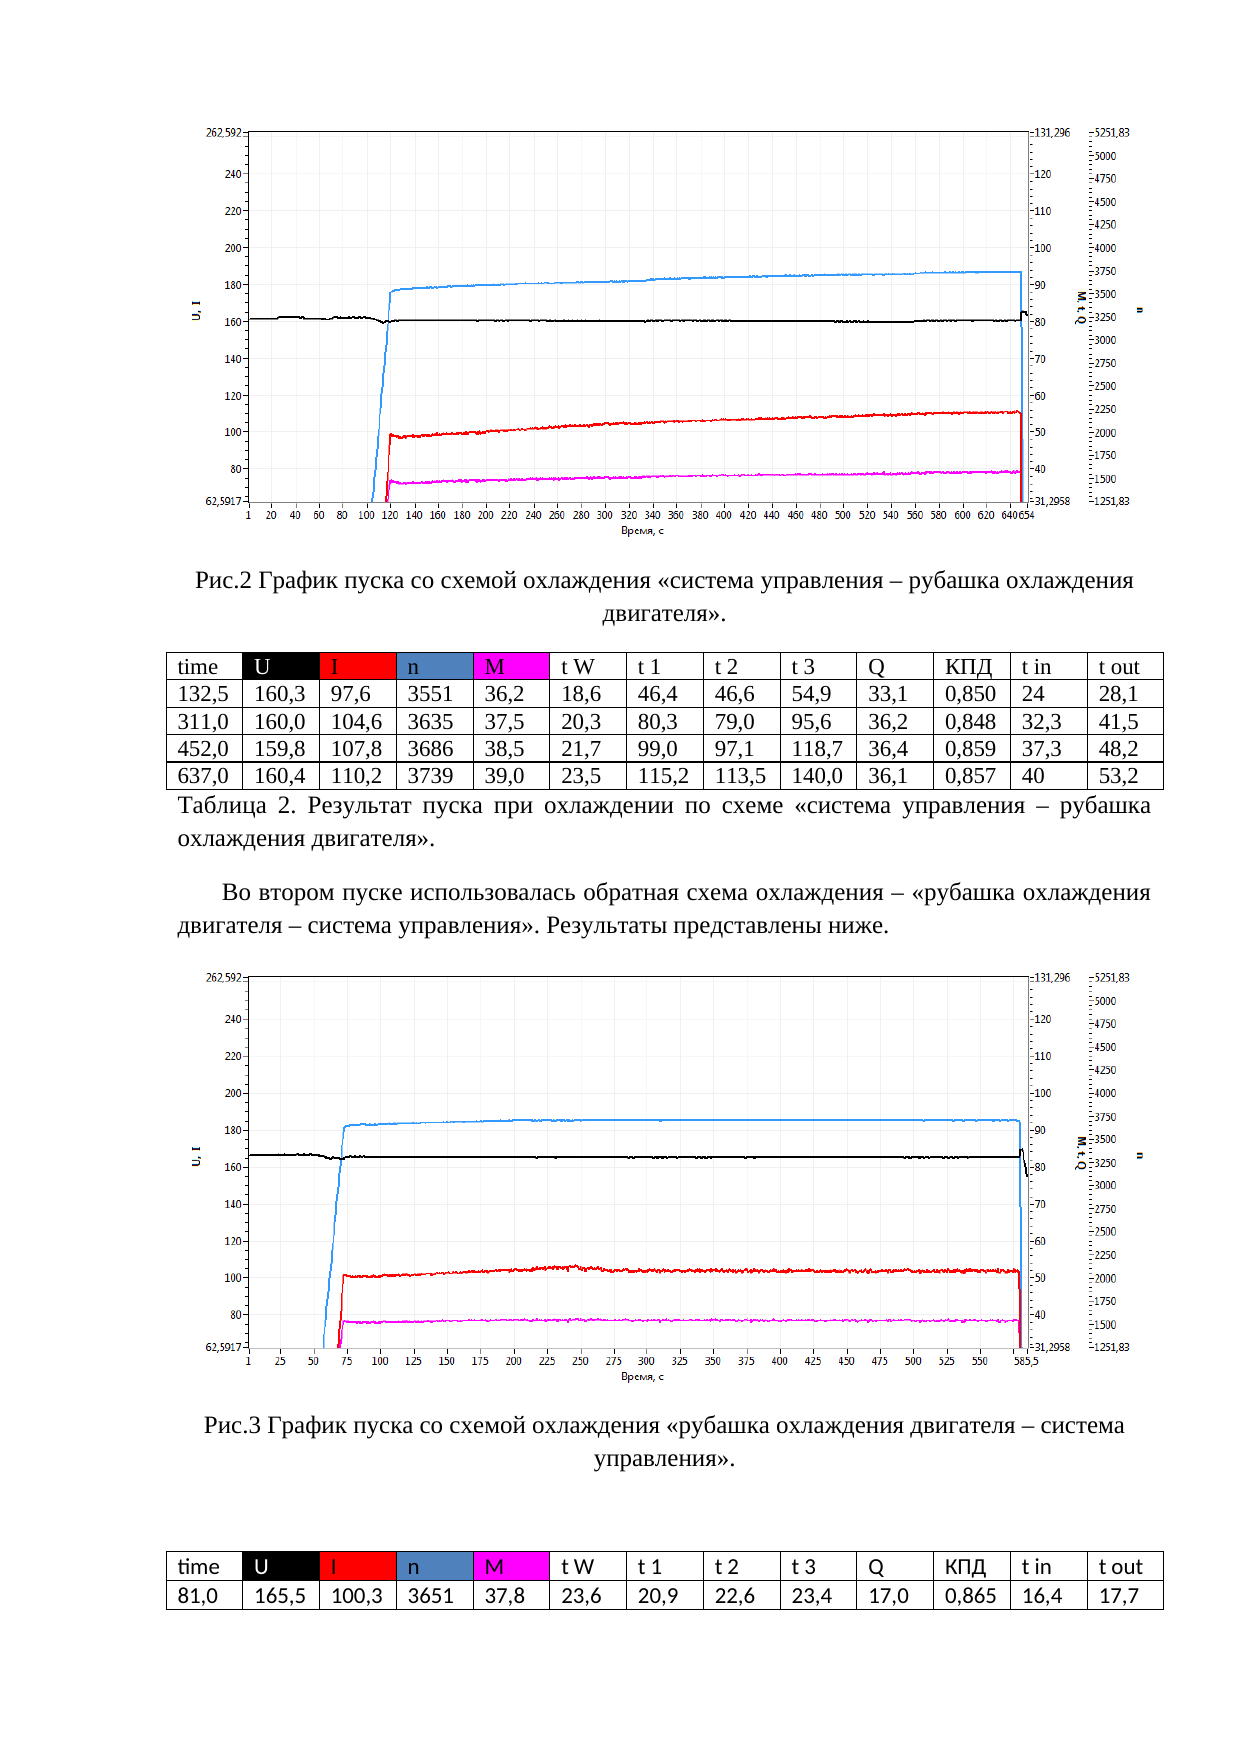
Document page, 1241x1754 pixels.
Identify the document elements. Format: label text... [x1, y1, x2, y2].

table_cell 53,2 [1088, 763, 1163, 789]
table_header M [474, 1552, 549, 1580]
table_header time [167, 1552, 242, 1580]
table_cell 37,8 [474, 1581, 549, 1609]
table_cell 97,6 [320, 680, 396, 707]
table_cell 24 [1011, 680, 1087, 707]
table_cell 110,2 [320, 763, 396, 789]
table_cell 115,2 [627, 763, 703, 789]
table_cell 17,7 [1088, 1581, 1163, 1609]
table_header M [474, 653, 549, 679]
table_cell 54,9 [781, 680, 856, 707]
table_header t W [550, 1552, 626, 1580]
table_cell 97,1 [704, 735, 780, 761]
table_header t out [1088, 1552, 1163, 1580]
table_cell 107,8 [320, 735, 396, 761]
table_cell 3739 [397, 763, 473, 789]
table_header I [320, 1552, 396, 1580]
table_cell 18,6 [550, 680, 626, 707]
text Рис.3 График пуска со схемой охлаждения «рубашка охлаждения двигателя – система управления». [177, 1411, 1152, 1472]
table_cell 17,0 [857, 1581, 933, 1609]
table_header t 3 [781, 1552, 856, 1580]
table_cell 46,6 [704, 680, 780, 707]
table_cell 160,3 [243, 680, 319, 707]
table_header КПД [934, 1552, 1010, 1580]
table_header t 3 [781, 653, 856, 679]
table_cell 118,7 [781, 735, 856, 761]
table_cell 36,2 [857, 708, 933, 734]
text Рис.2 График пуска со схемой охлаждения «система управления – рубашка охлаждения двигателя». [177, 565, 1152, 627]
table_cell 81,0 [167, 1581, 242, 1609]
table_cell 140,0 [781, 763, 856, 789]
table_cell 165,5 [243, 1581, 319, 1609]
table_cell 28,1 [1088, 680, 1163, 707]
picture [177, 963, 1152, 1386]
table_cell 637,0 [167, 763, 242, 789]
table_cell 113,5 [704, 763, 780, 789]
table_cell 79,0 [704, 708, 780, 734]
table_cell 132,5 [167, 680, 242, 707]
table_header Q [857, 653, 933, 679]
table_cell 104,6 [320, 708, 396, 734]
table_header t 2 [704, 653, 780, 679]
table_cell 0,865 [934, 1581, 1010, 1609]
table_cell 41,5 [1088, 708, 1163, 734]
table_cell 0,857 [934, 763, 1010, 789]
table_cell 23,5 [550, 763, 626, 789]
table_cell 48,2 [1088, 735, 1163, 761]
table_cell 95,6 [781, 708, 856, 734]
table_header t in [1011, 653, 1087, 679]
table_cell 3651 [397, 1581, 473, 1609]
picture [177, 118, 1152, 540]
table_cell 23,4 [781, 1581, 856, 1609]
table_cell 3686 [397, 735, 473, 761]
table_cell 36,1 [857, 763, 933, 789]
table_cell 160,0 [243, 708, 319, 734]
table_cell 40 [1011, 763, 1087, 789]
table_header t 1 [627, 1552, 703, 1580]
table_cell 21,7 [550, 735, 626, 761]
table_cell 80,3 [627, 708, 703, 734]
table_cell 37,3 [1011, 735, 1087, 761]
text Во втором пуске использовалась обратная схема охлаждения – «рубашка охлаждения двигателя – система управления». Результаты представлены ниже. [177, 877, 1152, 938]
table_cell 23,6 [550, 1581, 626, 1609]
text Таблица 2. Результат пуска при охлаждении по схеме «система управления – рубашка охлаждения двигателя». [177, 790, 1152, 852]
table_cell 160,4 [243, 763, 319, 789]
table_header t 2 [704, 1552, 780, 1580]
table_header t in [1011, 1552, 1087, 1580]
table_cell 311,0 [167, 708, 242, 734]
table_cell 20,9 [627, 1581, 703, 1609]
table_cell 0,848 [934, 708, 1010, 734]
table_cell 16,4 [1011, 1581, 1087, 1609]
table_header time [167, 653, 242, 679]
table_header n [397, 1552, 473, 1580]
table_cell 37,5 [474, 708, 549, 734]
table_header n [397, 653, 473, 679]
table_header t out [1088, 653, 1163, 679]
table_header U [243, 653, 319, 679]
table_cell 36,4 [857, 735, 933, 761]
table_header t W [550, 653, 626, 679]
table_cell 33,1 [857, 680, 933, 707]
table_cell 32,3 [1011, 708, 1087, 734]
table_cell 0,859 [934, 735, 1010, 761]
table_cell 100,3 [320, 1581, 396, 1609]
table_header I [320, 653, 396, 679]
table_header Q [857, 1552, 933, 1580]
table_header t 1 [627, 653, 703, 679]
table_cell 22,6 [704, 1581, 780, 1609]
table_cell 3635 [397, 708, 473, 734]
table_cell 0,850 [934, 680, 1010, 707]
table_cell 159,8 [243, 735, 319, 761]
table_cell 3551 [397, 680, 473, 707]
table_cell 46,4 [627, 680, 703, 707]
table_cell 38,5 [474, 735, 549, 761]
table_cell 99,0 [627, 735, 703, 761]
table_cell 36,2 [474, 680, 549, 707]
table_header U [243, 1552, 319, 1580]
table_cell 20,3 [550, 708, 626, 734]
table_cell 39,0 [474, 763, 549, 789]
table_header КПД [934, 653, 1010, 679]
table_cell 452,0 [167, 735, 242, 761]
